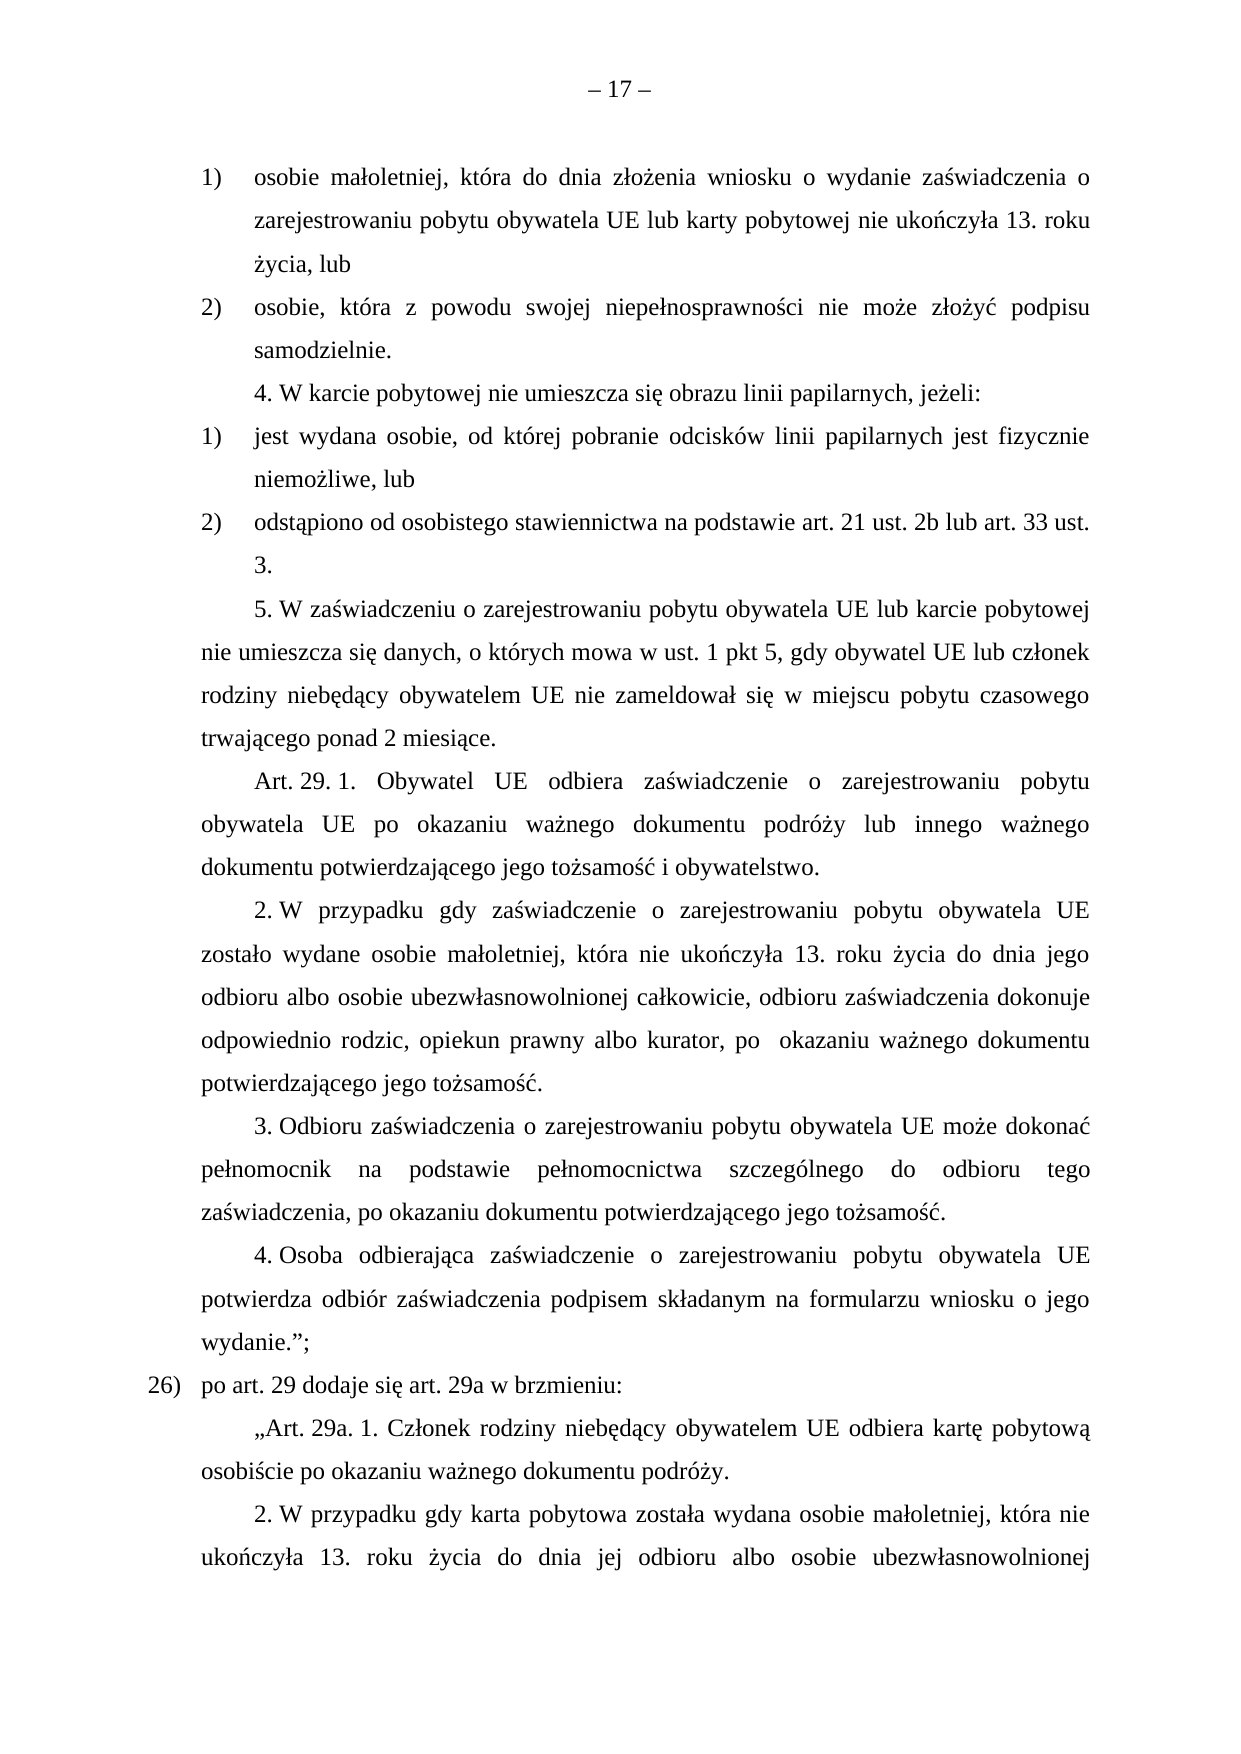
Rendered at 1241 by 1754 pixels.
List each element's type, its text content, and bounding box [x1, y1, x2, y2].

text 5. W zaświadczeniu o zarejestrowaniu pobytu obywatela UE lub karcie pobytowej nie umieszcza się danych, o których mowa w ust. 1 pkt 5, gdy obywatel UE lub członek rodziny niebędący obywatelem UE nie zameldował się w miejscu pobytu czasowego trwającego ponad 2 miesiące. [201, 594, 1091, 752]
text 1) jest wydana osobie, od której pobranie odcisków linii papilarnych jest fizycznie niemożliwe, lub [201, 421, 1091, 493]
text 26) po art. 29 dodaje się art. 29a w brzmieniu: [148, 1370, 1091, 1399]
text 2) odstąpiono od osobistego stawiennictwa na podstawie art. 21 ust. 2b lub art. 33 ust. 3. [201, 507, 1091, 579]
text 4. W karcie pobytowej nie umieszcza się obrazu linii papilarnych, jeżeli: [201, 378, 1091, 407]
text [201, 1499, 1091, 1571]
text 1) osobie małoletniej, która do dnia złożenia wniosku o wydanie zaświadczenia o zarejestrowaniu pobytu obywatela UE lub karty pobytowej nie ukończyła 13. roku życia, lub [201, 162, 1091, 277]
text 4. Osoba odbierająca zaświadczenie o zarejestrowaniu pobytu obywatela UE potwierdza odbiór zaświadczenia podpisem składanym na formularzu wniosku o jego wydanie.”; [201, 1241, 1091, 1356]
text „Art. 29a. 1. Członek rodziny niebędący obywatelem UE odbiera kartę pobytową osobiście po okazaniu ważnego dokumentu podróży. [201, 1413, 1091, 1485]
text 3. Odbioru zaświadczenia o zarejestrowaniu pobytu obywatela UE może dokonać pełnomocnik na podstawie pełnomocnictwa szczególnego do odbioru tego zaświadczenia, po okazaniu dokumentu potwierdzającego jego tożsamość. [201, 1111, 1091, 1226]
text Art. 29. 1. Obywatel UE odbiera zaświadczenie o zarejestrowaniu pobytu obywatela UE po okazaniu ważnego dokumentu podróży lub innego ważnego dokumentu potwierdzającego jego tożsamość i obywatelstwo. [201, 766, 1091, 881]
text 2. W przypadku gdy zaświadczenie o zarejestrowaniu pobytu obywatela UE zostało wydane osobie małoletniej, która nie ukończyła 13. roku życia do dnia jego odbioru albo osobie ubezwłasnowolnionej całkowicie, odbioru zaświadczenia dokonuje odpowiednio rodzic, opiekun prawny albo kurator, po okazaniu ważnego dokumentu potwierdzającego jego tożsamość. [201, 896, 1091, 1097]
text 2) osobie, która z powodu swojej niepełnosprawności nie może złożyć podpisu samodzielnie. [201, 292, 1091, 364]
